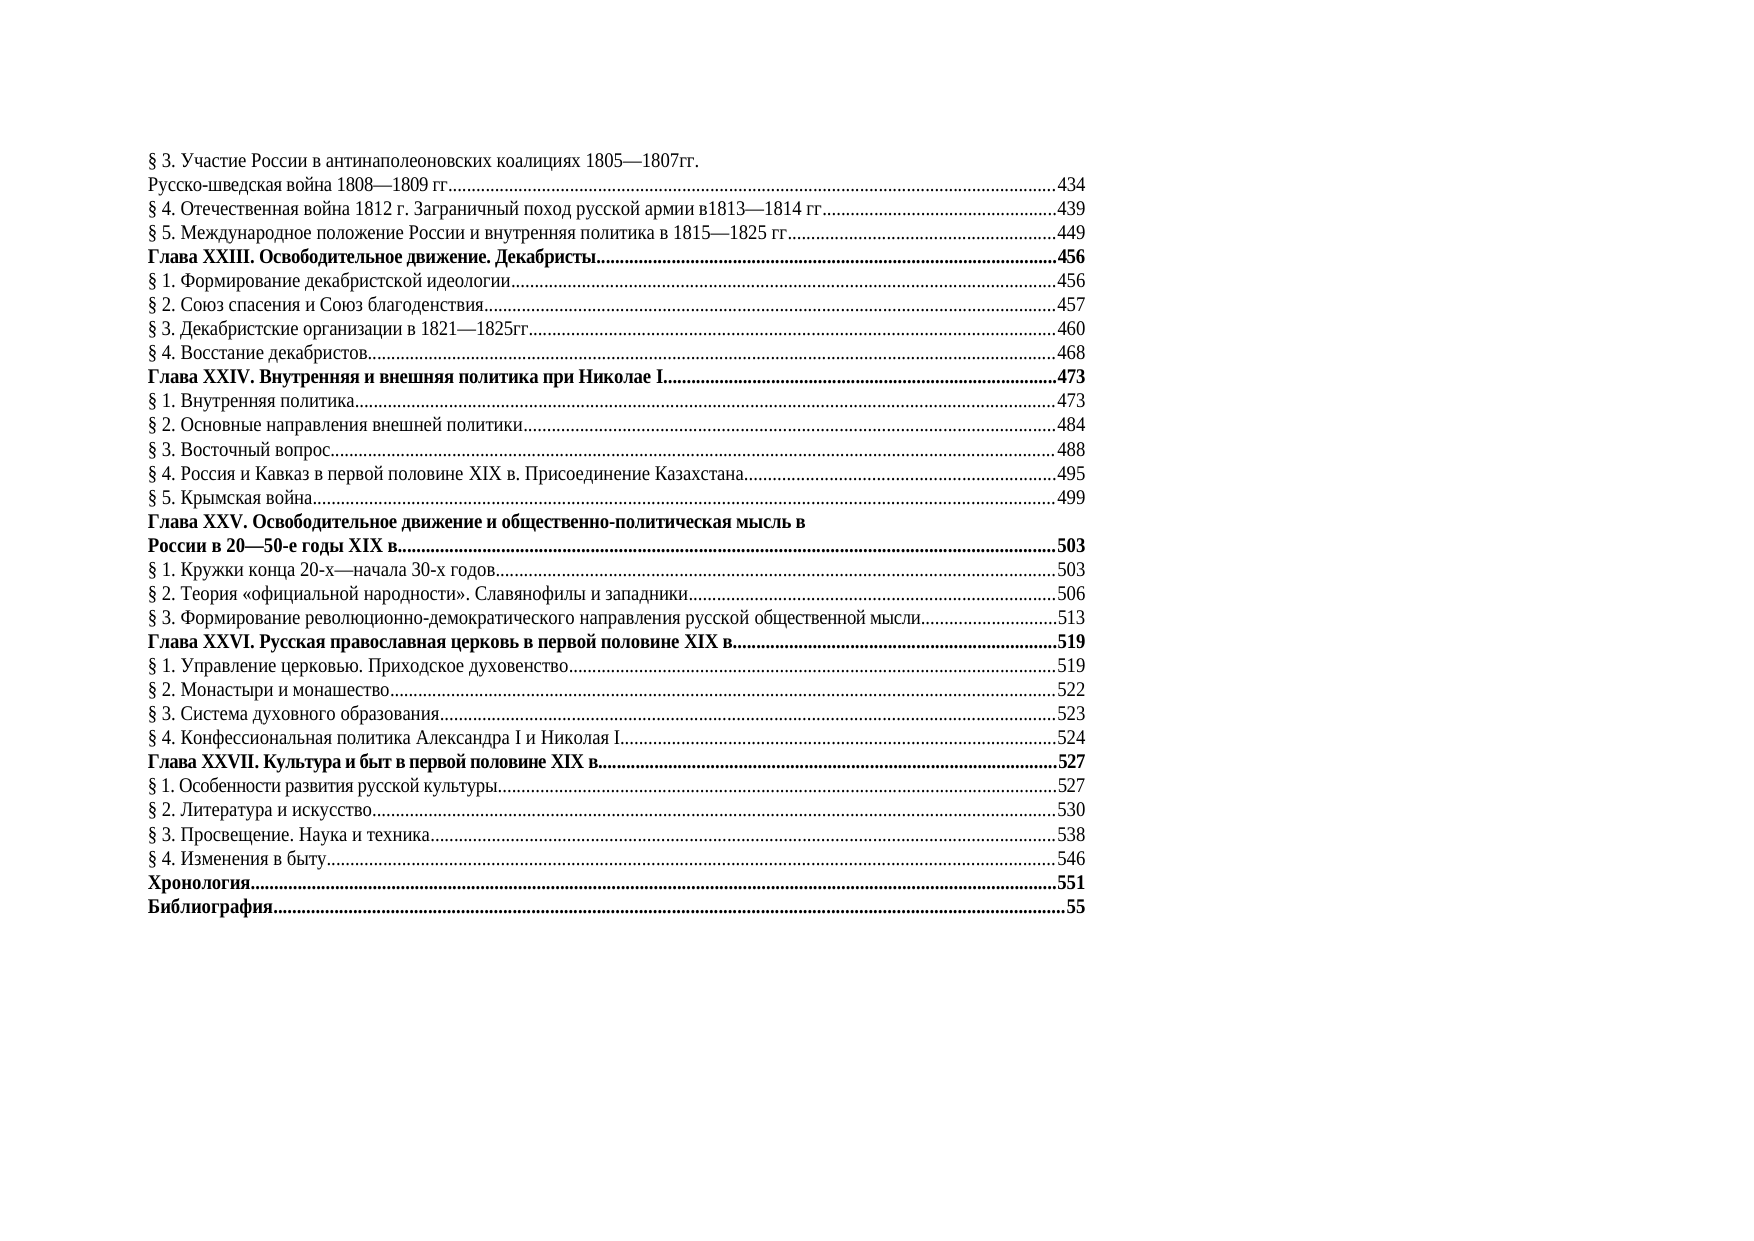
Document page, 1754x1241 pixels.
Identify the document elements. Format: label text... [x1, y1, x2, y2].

text § 4. Отечественная война 1812 г. Заграничный поход русской армии в1813—1814 гг 439 [148, 196, 1064, 220]
text § 3. Просвещение. Наука и техника 538 [148, 821, 1064, 846]
text § 1. Управление церковью. Приходское духовенство 519 [148, 653, 1064, 677]
text Глава XXVI. Русская православная церковь в первой половине XIX в 519 [148, 629, 1064, 653]
text § 2. Литература и искусство 530 [148, 797, 1064, 821]
text § 3. Участие России в антинаполеоновских коалициях 1805—1807гг. [148, 148, 1064, 172]
text § 1. Формирование декабристской идеологии 456 [148, 268, 1064, 292]
text § 5. Международное положение России и внутренняя политика в 1815—1825 гг 449 [148, 220, 1064, 244]
text § 4. Россия и Кавказ в первой половине XIX в. Присоединение Казахстана 495 [148, 461, 1064, 484]
text § 1. Кружки конца 20-х—начала 30-х годов 503 [148, 557, 1064, 581]
text Хронология 551 [148, 869, 1064, 894]
text России в 20—50-е годы ХIX в 503 [148, 533, 1064, 557]
text § 1. Особенности развития русской культуры 527 [148, 773, 1064, 797]
text § 3. Восточный вопрос 488 [148, 436, 1064, 461]
text § 5. Крымская война 499 [148, 484, 1064, 509]
text § 4. Конфессиональная политика Александра I и Николая I 524 [148, 725, 1064, 749]
text § 3. Система духовного образования 523 [148, 701, 1064, 725]
text Глава XXIII. Освободительное движение. Декабристы 456 [148, 244, 1064, 268]
text § 2. Монастыри и монашество 522 [148, 677, 1064, 701]
text § 4. Изменения в быту 546 [148, 846, 1064, 869]
text § 2. Основные направления внешней политики 484 [148, 412, 1064, 436]
text Глава XXIV. Внутренняя и внешняя политика при Николае I 473 [148, 364, 1064, 388]
text § 4. Восстание декабристов 468 [148, 340, 1064, 364]
text § 3. Формирование революционно-демократического направления русской общественной мысли 513 [148, 605, 1064, 629]
text Глава XXVII. Культура и быт в первой половине XIX в 527 [148, 749, 1064, 773]
text Библиография 55 [148, 894, 1064, 918]
text Глава XXV. Освободительное движение и общественно-политическая мысль в [148, 509, 1064, 533]
text § 1. Внутренняя политика 473 [148, 388, 1064, 412]
text § 2. Теория «официальной народности». Славянофилы и западники 506 [148, 581, 1064, 605]
text Русско-шведская война 1808—1809 гг 434 [148, 172, 1064, 196]
text § 2. Союз спасения и Союз благоденствия 457 [148, 292, 1064, 316]
text § 3. Декабристские организации в 1821—1825гг 460 [148, 316, 1064, 340]
